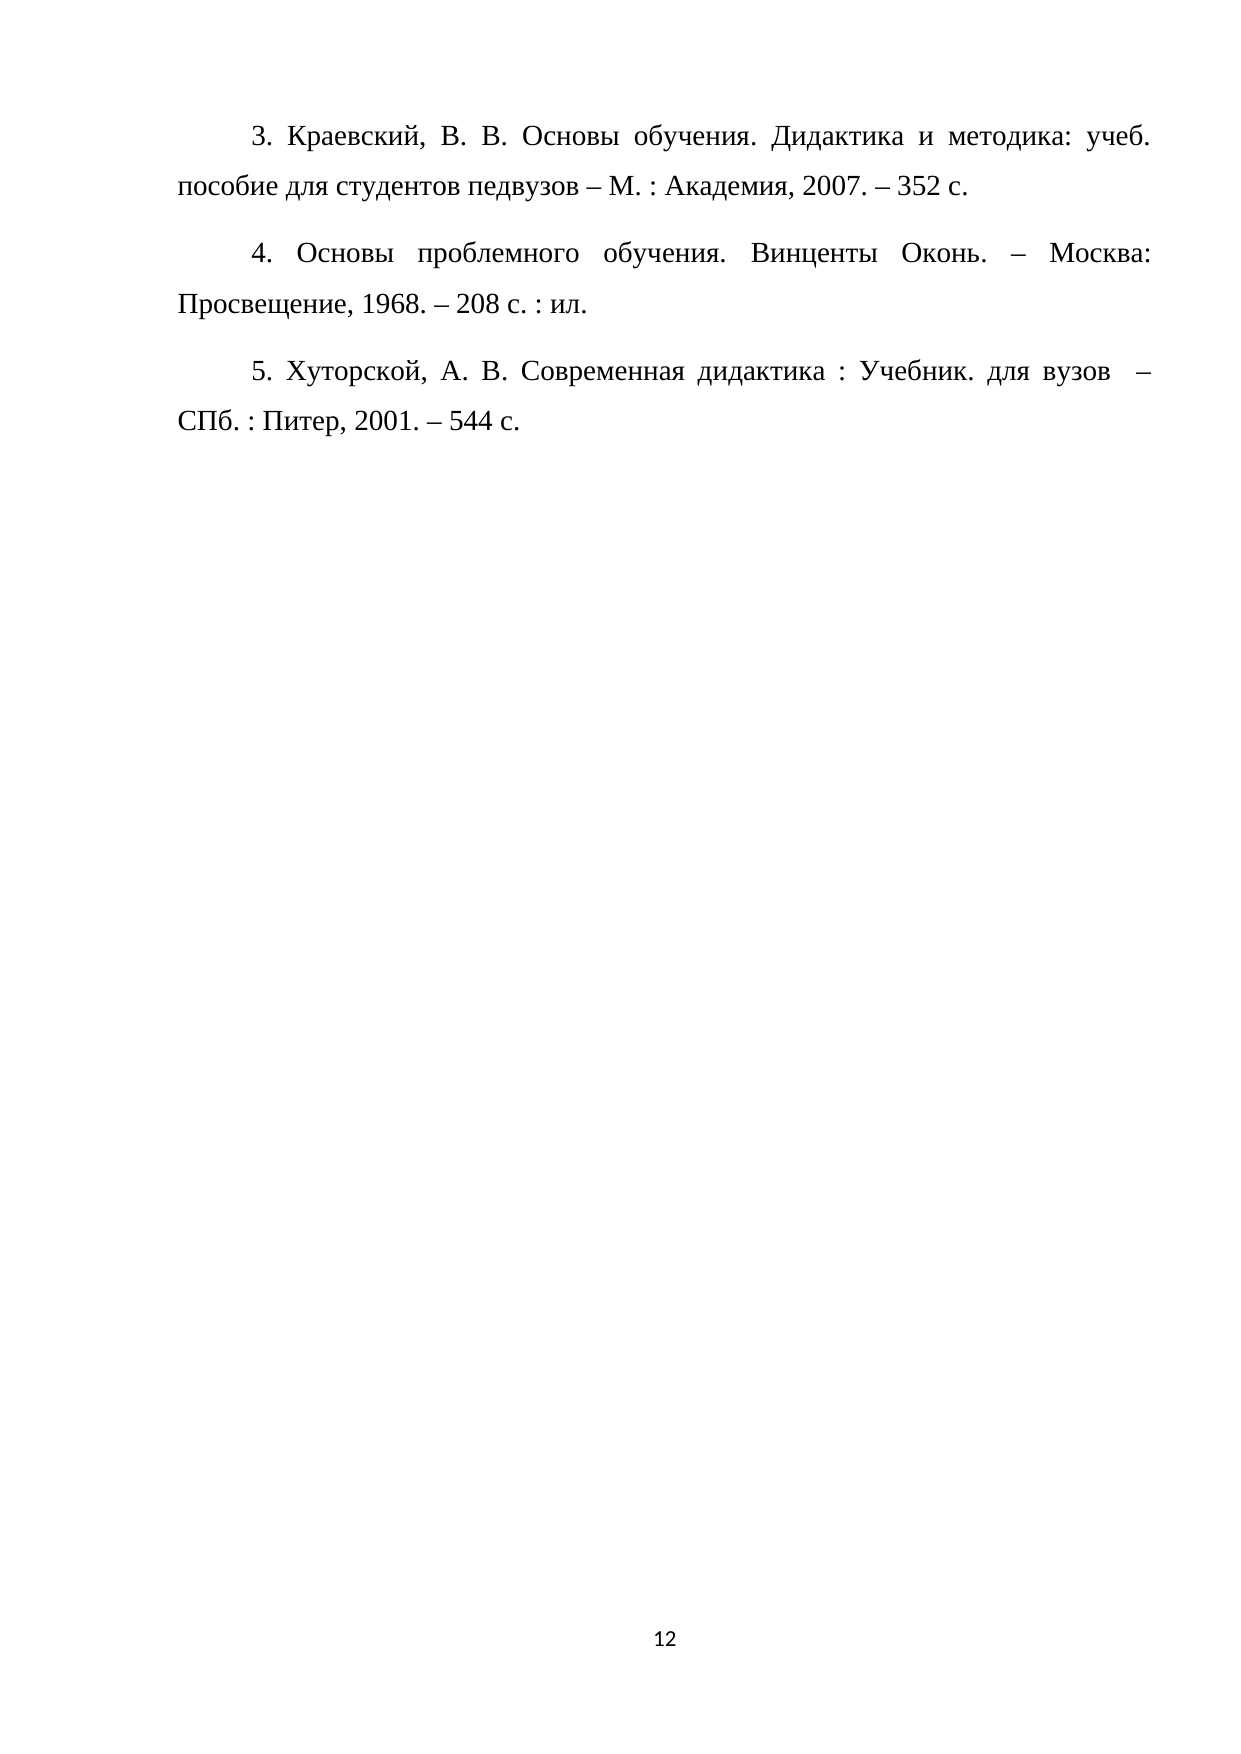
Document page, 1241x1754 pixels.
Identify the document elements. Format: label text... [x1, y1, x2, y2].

text 4. Основы проблемного обучения. Винценты Оконь. – Москва: Просвещение, 1968. – 208 с. : ил. [177, 235, 1152, 319]
text 5. Хуторской, А. В. Современная дидактика : Учебник. для вузов – СПб. : Питер, 2001. – 544 с. [177, 353, 1152, 437]
text 3. Краевский, В. В. Основы обучения. Дидактика и методика: учеб. пособие для студентов педвузов – М. : Академия, 2007. – 352 с. [177, 118, 1152, 202]
